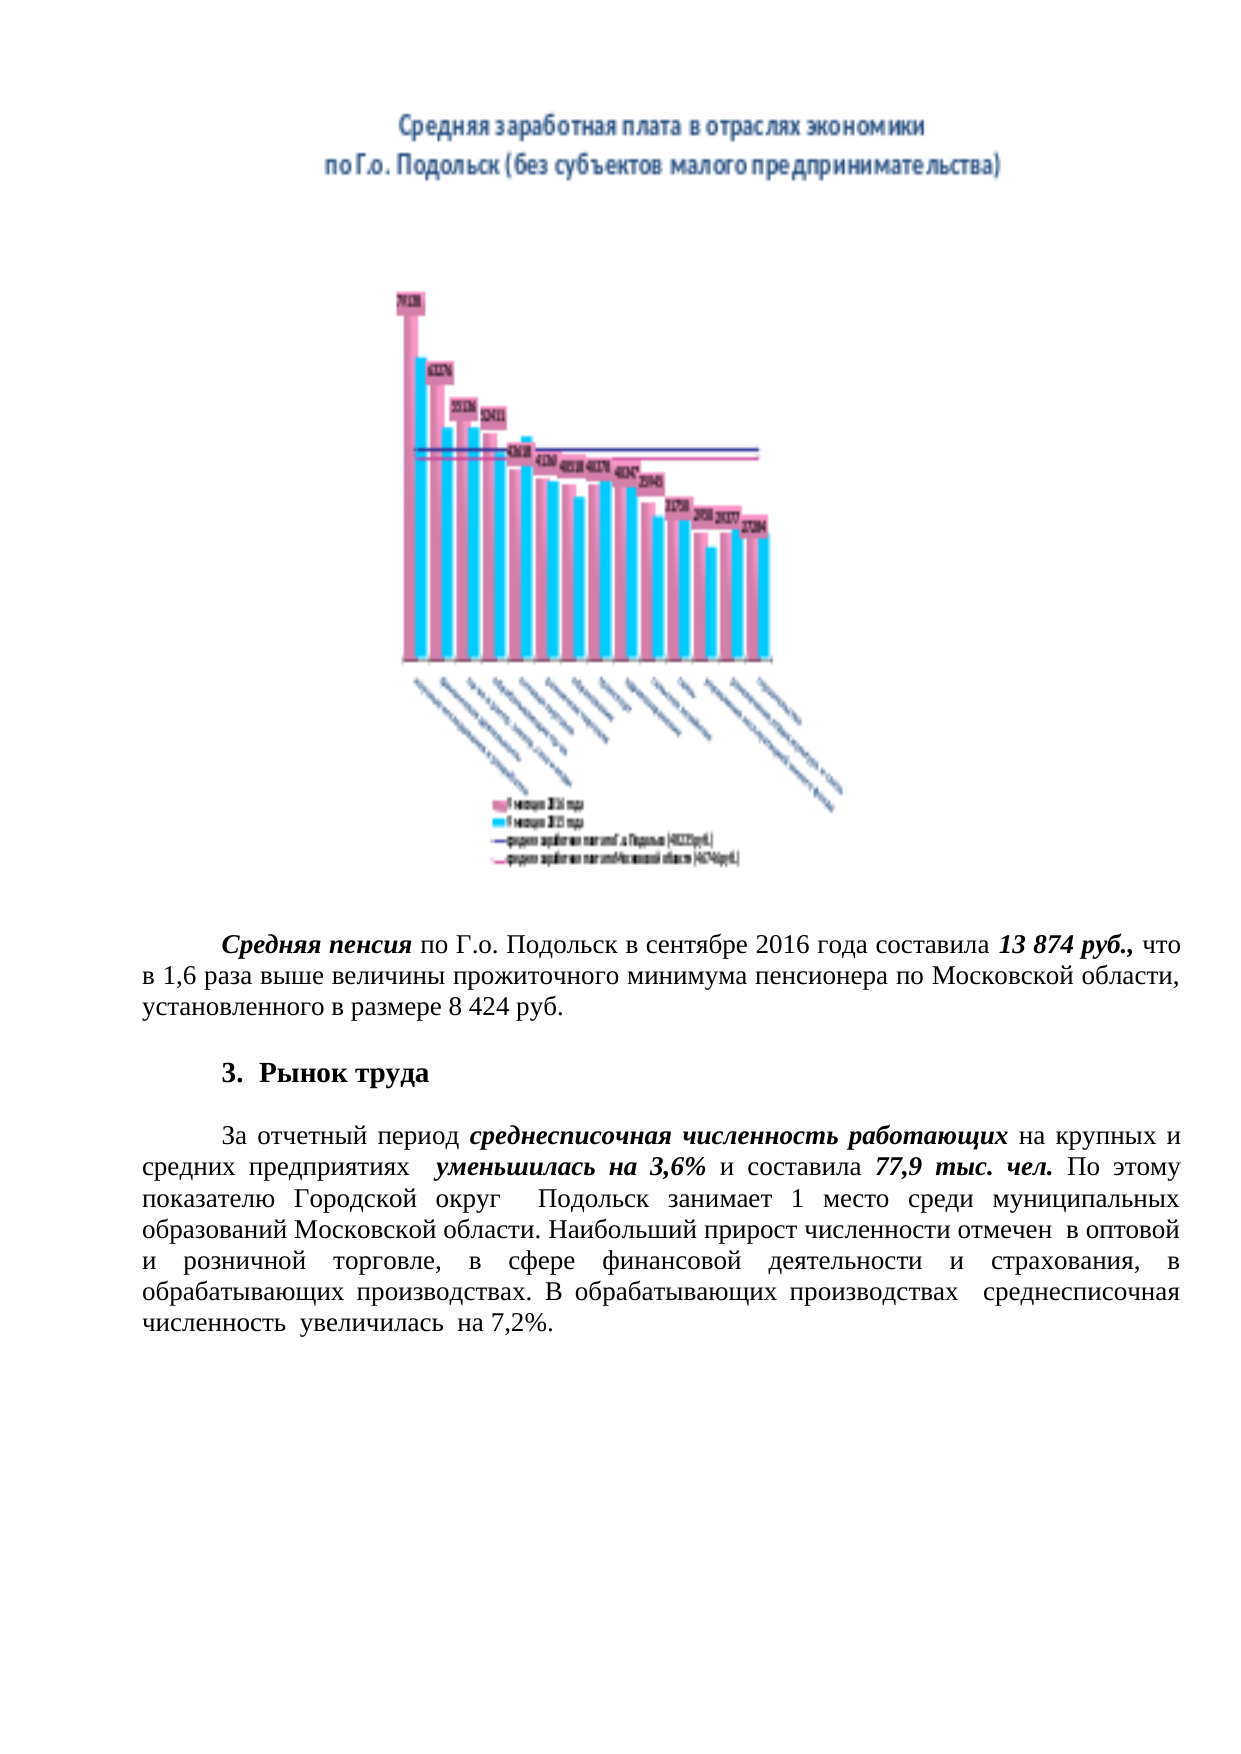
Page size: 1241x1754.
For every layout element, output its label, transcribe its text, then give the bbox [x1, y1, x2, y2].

list Рынок труда [221, 1055, 1181, 1088]
text За отчетный период среднесписочная численность работающих на крупных и средних предприятиях уменьшилась на 3,6% и составила 77,9 тыс. чел. По этому показателю Городской округ Подольск занимает 1 место среди муниципальных образований Московской области. Наибольший прирост численности отмечен в оптовой и розничной торговле, в сфере финансовой деятельности и страхования, в обрабатывающих производствах. В обрабатывающих производствах среднесписочная численность увеличилась на 7,2%. [142, 1119, 1181, 1337]
text Средняя пенсия по Г.о. Подольск в сентябре 2016 года составила 13 874 руб., что в 1,6 раза выше величины прожиточного минимума пенсионера по Московской области, установленного в размере 8 424 руб. [142, 928, 1181, 1021]
